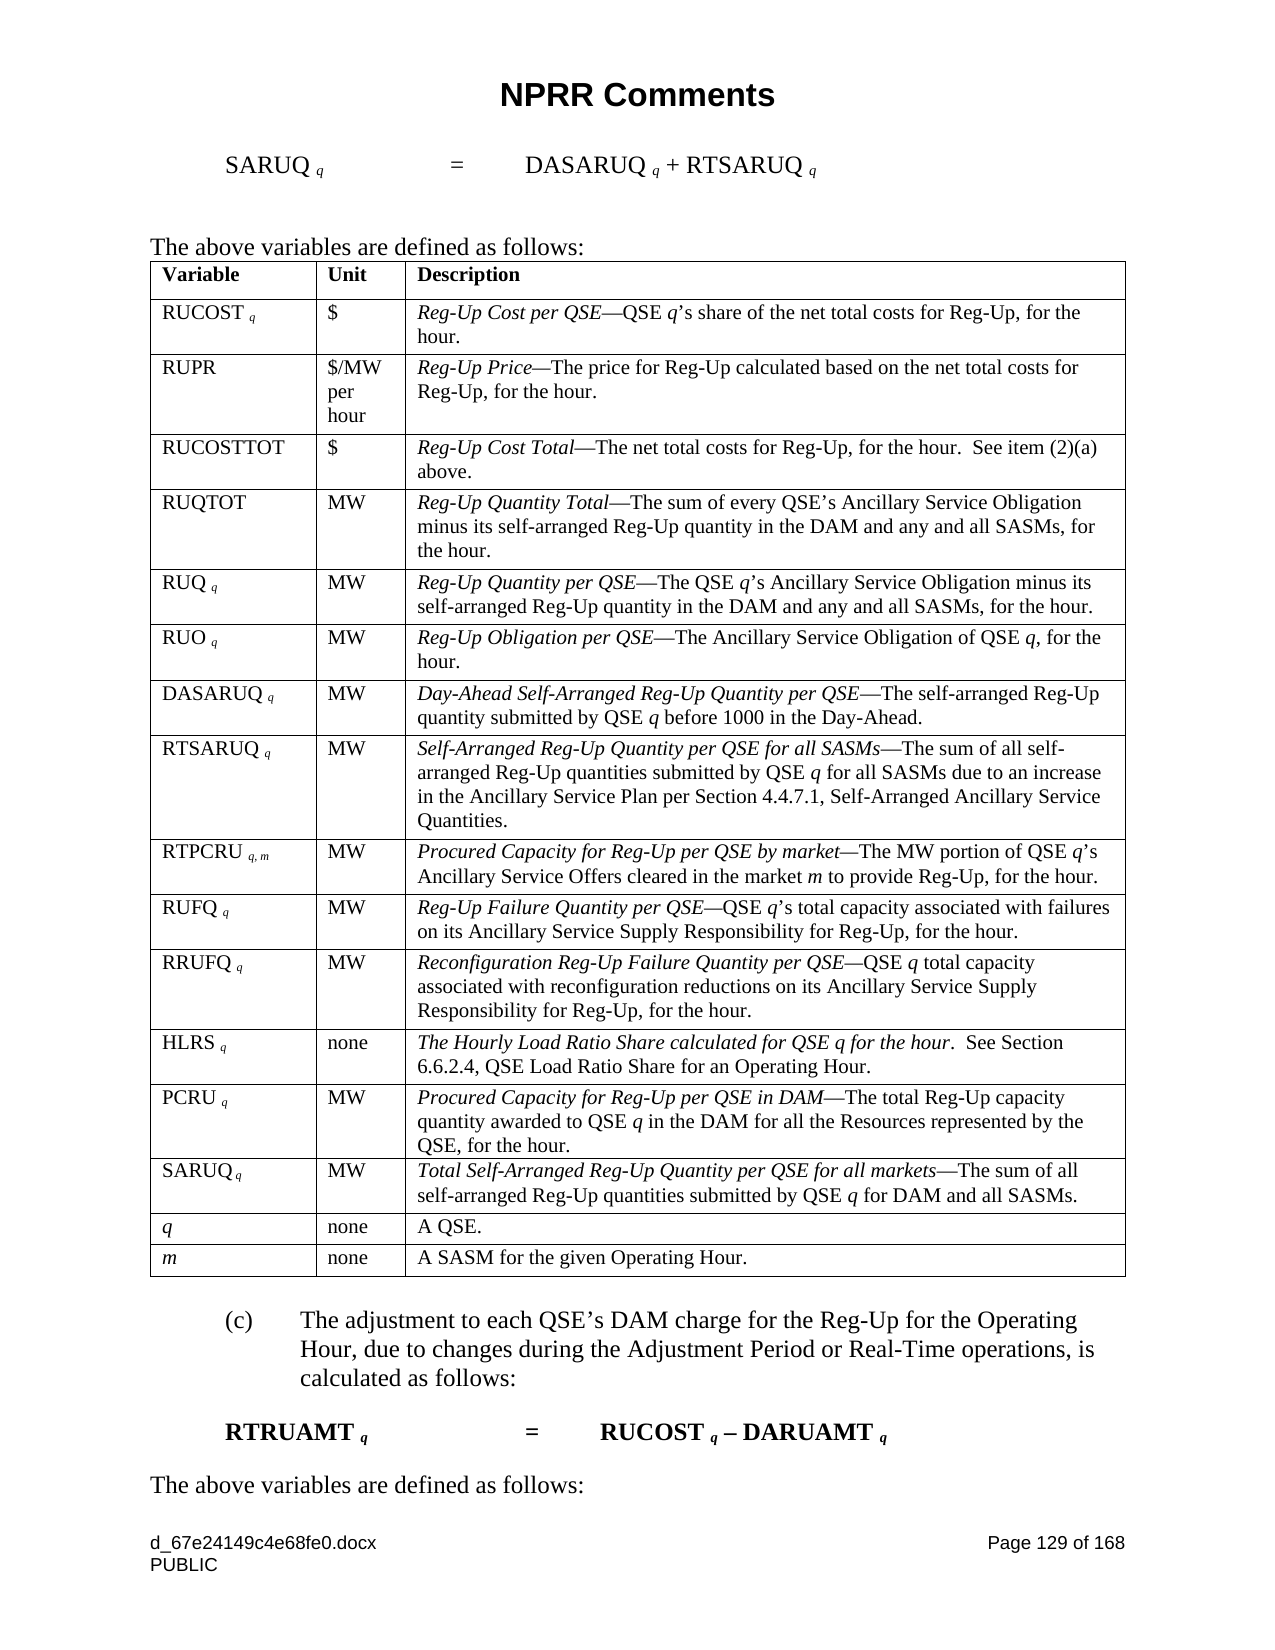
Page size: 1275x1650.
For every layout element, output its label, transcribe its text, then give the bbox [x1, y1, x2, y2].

table_cell MW [317, 1085, 405, 1157]
table_cell PCRU q [151, 1085, 316, 1157]
table_cell $/MW per hour [317, 355, 405, 434]
table_header Unit [317, 262, 405, 299]
table_cell Procured Capacity for Reg-Up per QSE in DAM—The total Reg-Up capacity quantity awarded to QSE q in the DAM for all the Resources represented by the QSE, for the hour. [406, 1085, 1125, 1157]
table_cell RUPR [151, 355, 316, 434]
table_cell Total Self-Arranged Reg-Up Quantity per QSE for all markets—The sum of all self-arranged Reg-Up quantities submitted by QSE q for DAM and all SASMs. [406, 1159, 1125, 1213]
table_cell q [151, 1214, 316, 1244]
table_cell $ [317, 435, 405, 489]
table_cell RTPCRU q, m [151, 840, 316, 894]
table_cell $ [317, 300, 405, 354]
table_cell MW [317, 570, 405, 624]
table_cell MW [317, 1159, 405, 1213]
table_cell MW [317, 625, 405, 679]
table_cell A QSE. [406, 1214, 1125, 1244]
table_cell Day-Ahead Self-Arranged Reg-Up Quantity per QSE—The self-arranged Reg-Up quantity submitted by QSE q before 1000 in the Day-Ahead. [406, 681, 1125, 735]
table_cell The Hourly Load Ratio Share calculated for QSE q for the hour. See Section 6.6.2.4, QSE Load Ratio Share for an Operating Hour. [406, 1030, 1125, 1084]
text SARUQ q = DASARUQ q + RTSARUQ q [225, 150, 1125, 179]
table_header Variable [151, 262, 316, 299]
table_cell SARUQ q [151, 1159, 316, 1213]
text The above variables are defined as follows: [150, 232, 1125, 261]
table_cell A SASM for the given Operating Hour. [406, 1245, 1125, 1276]
table_cell Reg-Up Cost Total—The net total costs for Reg-Up, for the hour. See item (2)(a) above. [406, 435, 1125, 489]
table_cell none [317, 1214, 405, 1244]
table_cell Reg-Up Quantity Total—The sum of every QSE’s Ancillary Service Obligation minus its self-arranged Reg-Up quantity in the DAM and any and all SASMs, for the hour. [406, 490, 1125, 569]
table_cell Reg-Up Price—The price for Reg-Up calculated based on the net total costs for Reg-Up, for the hour. [406, 355, 1125, 434]
table_cell Procured Capacity for Reg-Up per QSE by market—The MW portion of QSE q’s Ancillary Service Offers cleared in the market m to provide Reg-Up, for the hour. [406, 840, 1125, 894]
text (c) The adjustment to each QSE’s DAM charge for the Reg-Up for the Operating Hour, due to changes during the Adjustment Period or Real-Time operations, is calculated as follows: [225, 1305, 1125, 1392]
table_cell MW [317, 681, 405, 735]
table_cell none [317, 1245, 405, 1276]
table_cell MW [317, 840, 405, 894]
text The above variables are defined as follows: [150, 1470, 1125, 1499]
table_cell RUCOSTTOT [151, 435, 316, 489]
table_cell none [317, 1030, 405, 1084]
table_cell MW [317, 895, 405, 949]
table_cell RRUFQ q [151, 950, 316, 1029]
table_cell MW [317, 950, 405, 1029]
table_cell Reg-Up Obligation per QSE—The Ancillary Service Obligation of QSE q, for the hour. [406, 625, 1125, 679]
text RTRUAMT q = RUCOST q – DARUAMT q [225, 1417, 1125, 1445]
table_cell Reg-Up Cost per QSE—QSE q’s share of the net total costs for Reg-Up, for the hour. [406, 300, 1125, 354]
table_cell Reconfiguration Reg-Up Failure Quantity per QSE—QSE q total capacity associated with reconfiguration reductions on its Ancillary Service Supply Responsibility for Reg-Up, for the hour. [406, 950, 1125, 1029]
table_cell RTSARUQ q [151, 736, 316, 838]
table_cell m [151, 1245, 316, 1276]
table_cell MW [317, 490, 405, 569]
table_cell Self-Arranged Reg-Up Quantity per QSE for all SASMs—The sum of all self-arranged Reg-Up quantities submitted by QSE q for all SASMs due to an increase in the Ancillary Service Plan per Section 4.4.7.1, Self-Arranged Ancillary Service Quantities. [406, 736, 1125, 838]
table_cell RUFQ q [151, 895, 316, 949]
table_cell RUO q [151, 625, 316, 679]
table_cell DASARUQ q [151, 681, 316, 735]
table_cell Reg-Up Failure Quantity per QSE—QSE q’s total capacity associated with failures on its Ancillary Service Supply Responsibility for Reg-Up, for the hour. [406, 895, 1125, 949]
table_cell HLRS q [151, 1030, 316, 1084]
table_header Description [406, 262, 1125, 299]
table_cell Reg-Up Quantity per QSE—The QSE q’s Ancillary Service Obligation minus its self-arranged Reg-Up quantity in the DAM and any and all SASMs, for the hour. [406, 570, 1125, 624]
table_cell RUCOST q [151, 300, 316, 354]
table_cell RUQTOT [151, 490, 316, 569]
table_cell MW [317, 736, 405, 838]
table_cell RUQ q [151, 570, 316, 624]
